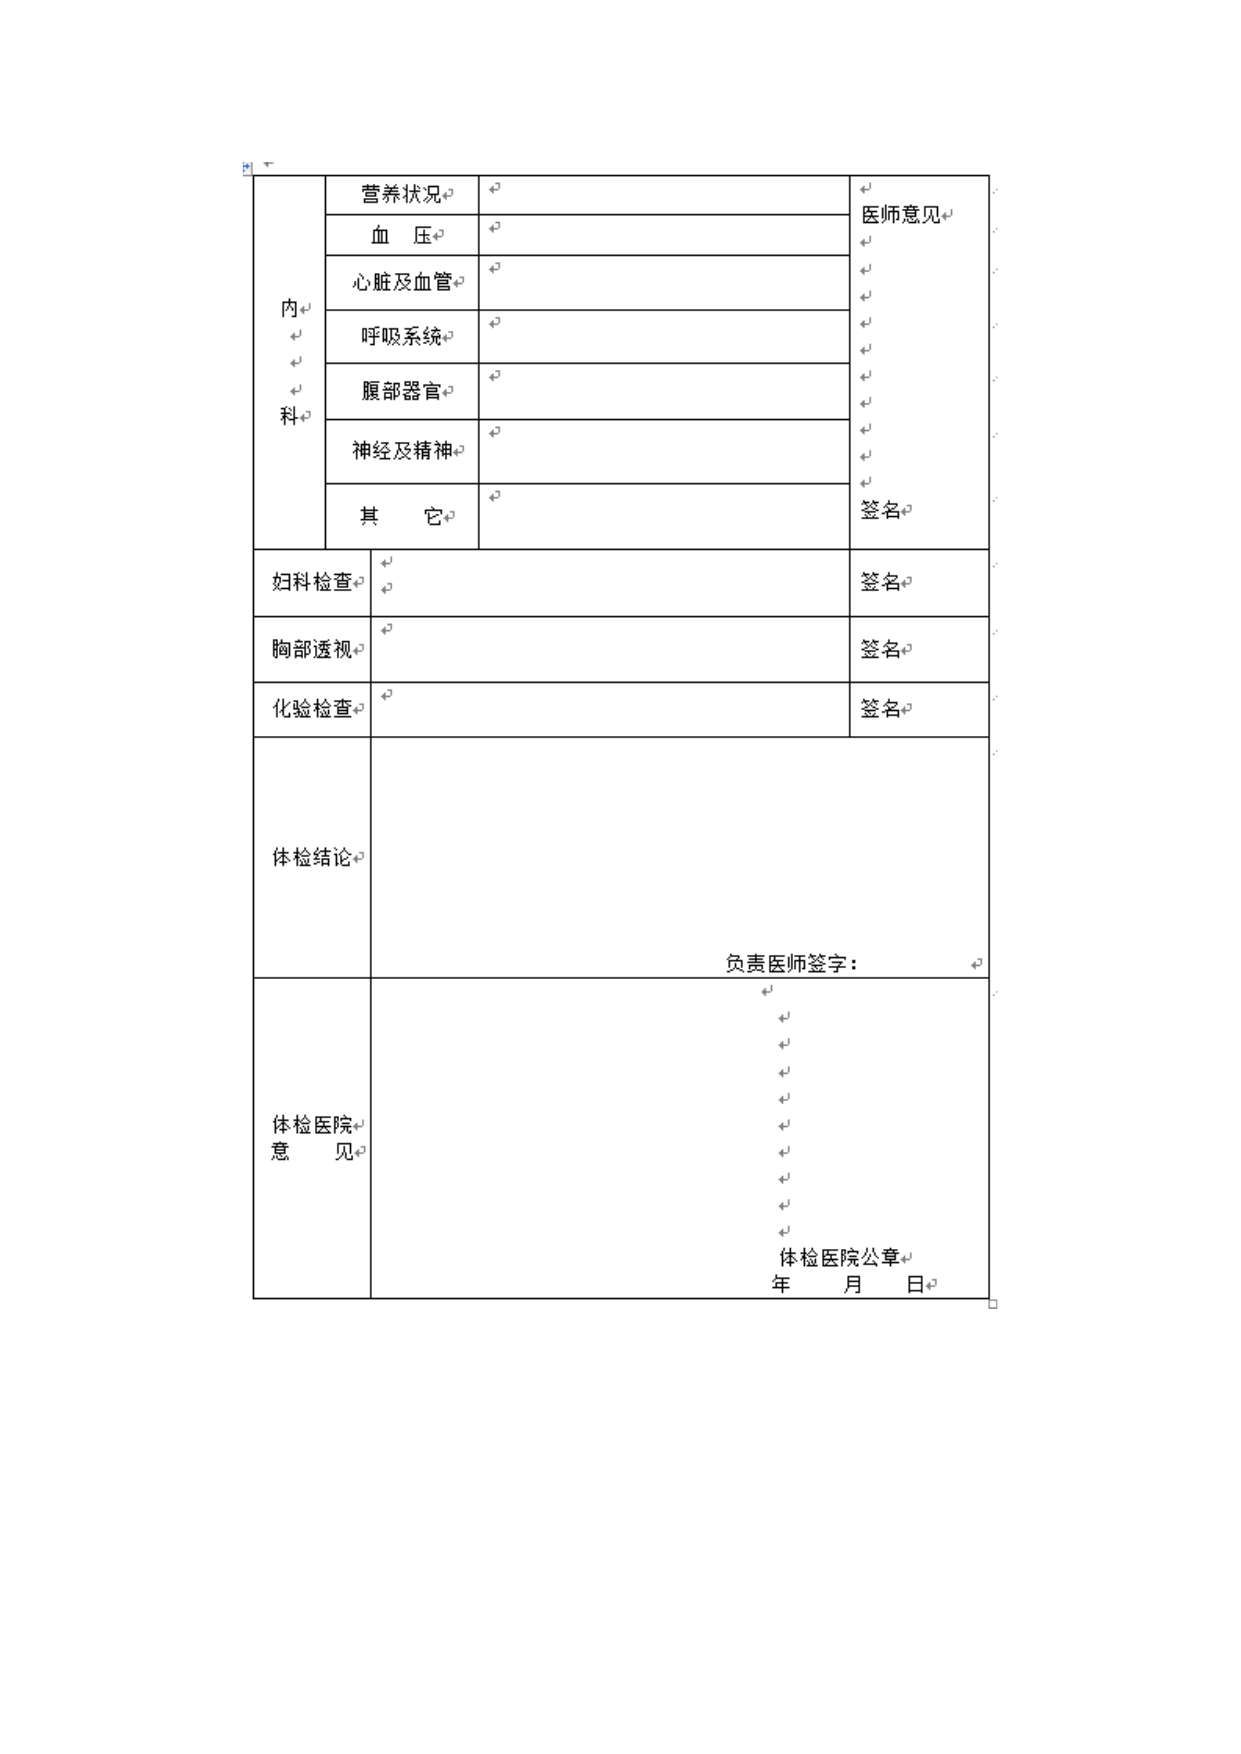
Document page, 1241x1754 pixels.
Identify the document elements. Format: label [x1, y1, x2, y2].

picture [242, 162, 998, 1309]
